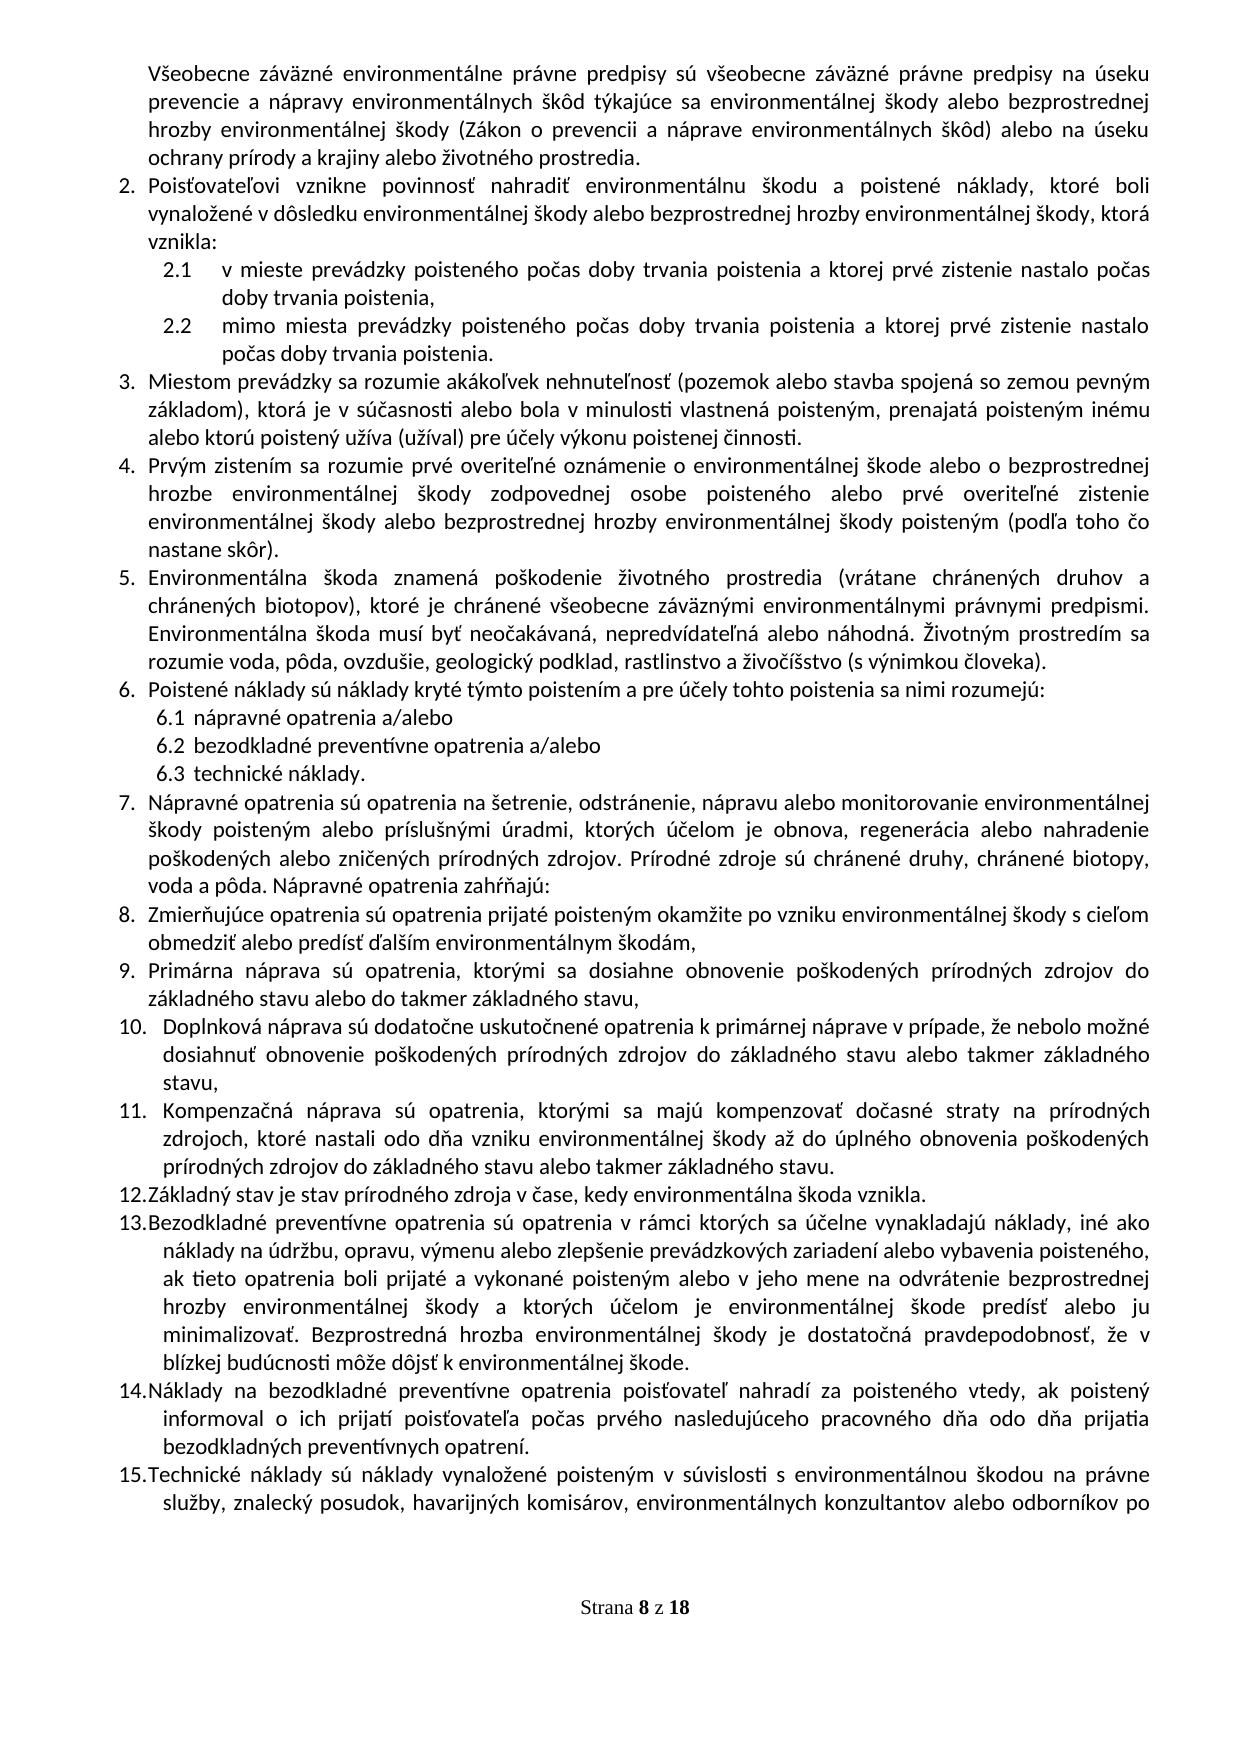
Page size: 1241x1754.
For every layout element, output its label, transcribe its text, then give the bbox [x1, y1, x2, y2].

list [118, 59, 1152, 171]
list Poisťovateľovi vznikne povinnosť nahradiť environmentálnu škodu a poistené náklady, ktoré boli vynaložené v dôsledku environmentálnej škody alebo bezprostrednej hrozby environmentálnej škody, ktorá vznikla: [118, 171, 1152, 255]
list v mieste prevádzky poisteného počas doby trvania poistenia a ktorej prvé zistenie nastalo počas doby trvania poistenia, [163, 255, 1152, 311]
list Zmierňujúce opatrenia sú opatrenia prijaté poisteným okamžite po vzniku environmentálnej škody s cieľom obmedziť alebo predísť ďalším environmentálnym škodám, [118, 900, 1152, 956]
list Primárna náprava sú opatrenia, ktorými sa dosiahne obnovenie poškodených prírodných zdrojov do základného stavu alebo do takmer základného stavu, [118, 956, 1152, 1012]
list Miestom prevádzky sa rozumie akákoľvek nehnuteľnosť (pozemok alebo stavba spojená so zemou pevným základom), ktorá je v súčasnosti alebo bola v minulosti vlastnená poisteným, prenajatá poisteným inému alebo ktorú poistený užíva (užíval) pre účely výkonu poistenej činnosti. [118, 367, 1152, 451]
list Nápravné opatrenia sú opatrenia na šetrenie, odstránenie, nápravu alebo monitorovanie environmentálnej škody poisteným alebo príslušnými úradmi, ktorých účelom je obnova, regenerácia alebo nahradenie poškodených alebo zničených prírodných zdrojov. Prírodné zdroje sú chránené druhy, chránené biotopy, voda a pôda. Nápravné opatrenia zahŕňajú: [118, 788, 1152, 900]
list Základný stav je stav prírodného zdroja v čase, kedy environmentálna škoda vznikla. [118, 1180, 1152, 1208]
list technické náklady. [156, 759, 1152, 788]
list bezodkladné preventívne opatrenia a/alebo [156, 732, 1152, 759]
list Doplnková náprava sú dodatočne uskutočnené opatrenia k primárnej náprave v prípade, že nebolo možné dosiahnuť obnovenie poškodených prírodných zdrojov do základného stavu alebo takmer základného stavu, [118, 1012, 1152, 1096]
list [118, 1460, 1152, 1516]
list Poistené náklady sú náklady kryté týmto poistením a pre účely tohto poistenia sa nimi rozumejú: [118, 676, 1152, 703]
list mimo miesta prevádzky poisteného počas doby trvania poistenia a ktorej prvé zistenie nastalo počas doby trvania poistenia. [163, 311, 1152, 367]
list Kompenzačná náprava sú opatrenia, ktorými sa majú kompenzovať dočasné straty na prírodných zdrojoch, ktoré nastali odo dňa vzniku environmentálnej škody až do úplného obnovenia poškodených prírodných zdrojov do základného stavu alebo takmer základného stavu. [118, 1096, 1152, 1180]
list Environmentálna škoda znamená poškodenie životného prostredia (vrátane chránených druhov a chránených biotopov), ktoré je chránené všeobecne záväznými environmentálnymi právnymi predpismi. Environmentálna škoda musí byť neočakávaná, nepredvídateľná alebo náhodná. Životným prostredím sa rozumie voda, pôda, ovzdušie, geologický podklad, rastlinstvo a živočíšstvo (s výnimkou človeka). [118, 563, 1152, 676]
list nápravné opatrenia a/alebo [156, 703, 1152, 732]
list Bezodkladné preventívne opatrenia sú opatrenia v rámci ktorých sa účelne vynakladajú náklady, iné ako náklady na údržbu, opravu, výmenu alebo zlepšenie prevádzkových zariadení alebo vybavenia poisteného, ak tieto opatrenia boli prijaté a vykonané poisteným alebo v jeho mene na odvrátenie bezprostrednej hrozby environmentálnej škody a ktorých účelom je environmentálnej škode predísť alebo ju minimalizovať. Bezprostredná hrozba environmentálnej škody je dostatočná pravdepodobnosť, že v blízkej budúcnosti môže dôjsť k environmentálnej škode. [118, 1208, 1152, 1376]
list Náklady na bezodkladné preventívne opatrenia poisťovateľ nahradí za poisteného vtedy, ak poistený informoval o ich prijatí poisťovateľa počas prvého nasledujúceho pracovného dňa odo dňa prijatia bezodkladných preventívnych opatrení. [118, 1376, 1152, 1460]
list Prvým zistením sa rozumie prvé overiteľné oznámenie o environmentálnej škode alebo o bezprostrednej hrozbe environmentálnej škody zodpovednej osobe poisteného alebo prvé overiteľné zistenie environmentálnej škody alebo bezprostrednej hrozby environmentálnej škody poisteným (podľa toho čo nastane skôr). [118, 451, 1152, 563]
